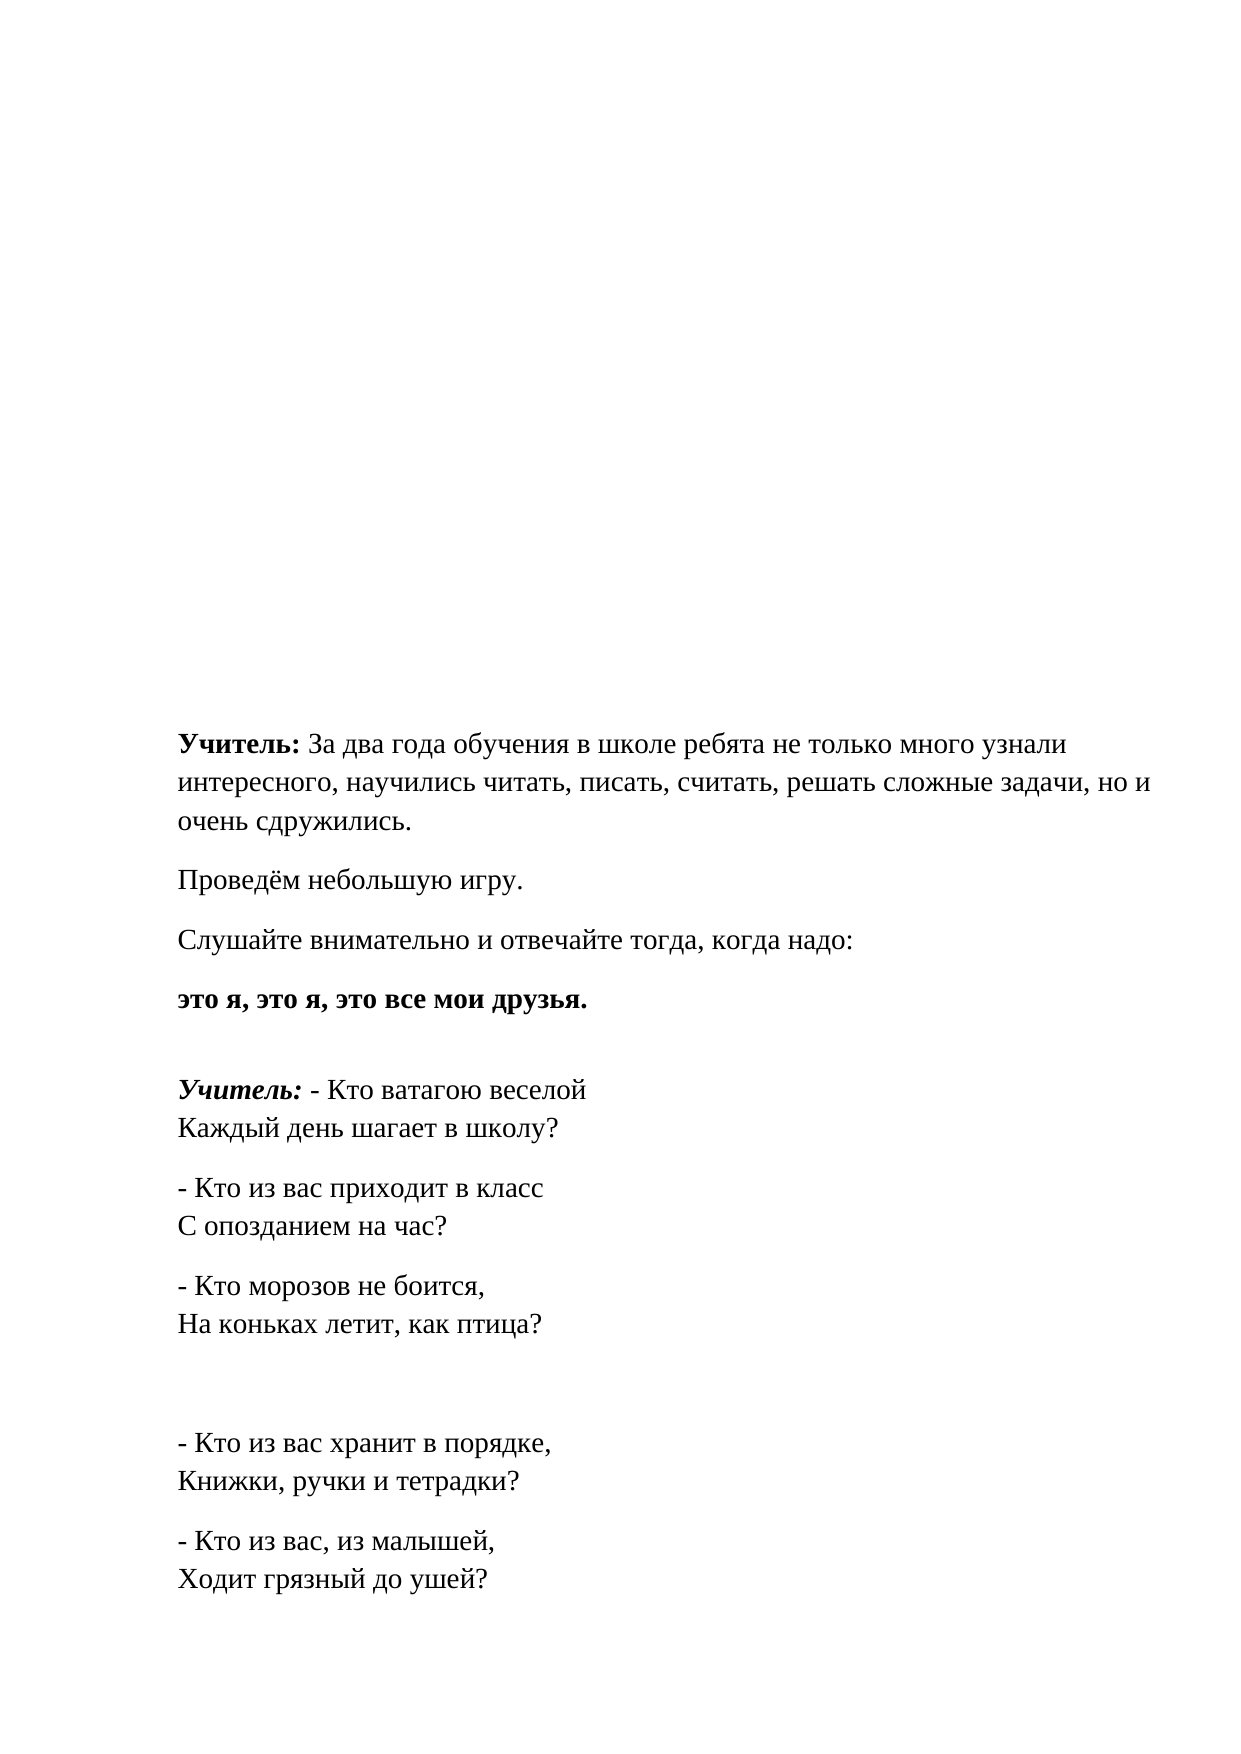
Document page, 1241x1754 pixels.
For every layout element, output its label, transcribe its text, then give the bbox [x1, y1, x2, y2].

text Слушайте внимательно и отвечайте тогда, когда надо: [177, 922, 1152, 955]
text - Кто из вас приходит в класс С опозданием на час? [177, 1170, 1152, 1242]
text это я, это я, это все мои друзья. [177, 981, 1152, 1047]
text Учитель: - Кто ватагою веселой Каждый день шагает в школу? [177, 1072, 1152, 1144]
text Учитель: За два года обучения в школе ребята не только много узнали интересного, научились читать, писать, считать, решать сложные задачи, но и очень сдружились. [177, 726, 1152, 837]
text - Кто из вас, из малышей, Ходит грязный до ушей? [177, 1523, 1152, 1595]
text - Кто из вас хранит в порядке, Книжки, ручки и тетрадки? [177, 1425, 1152, 1497]
text Проведём небольшую игру. [177, 862, 1152, 896]
text - Кто морозов не боится, На коньках летит, как птица? [177, 1268, 1152, 1340]
